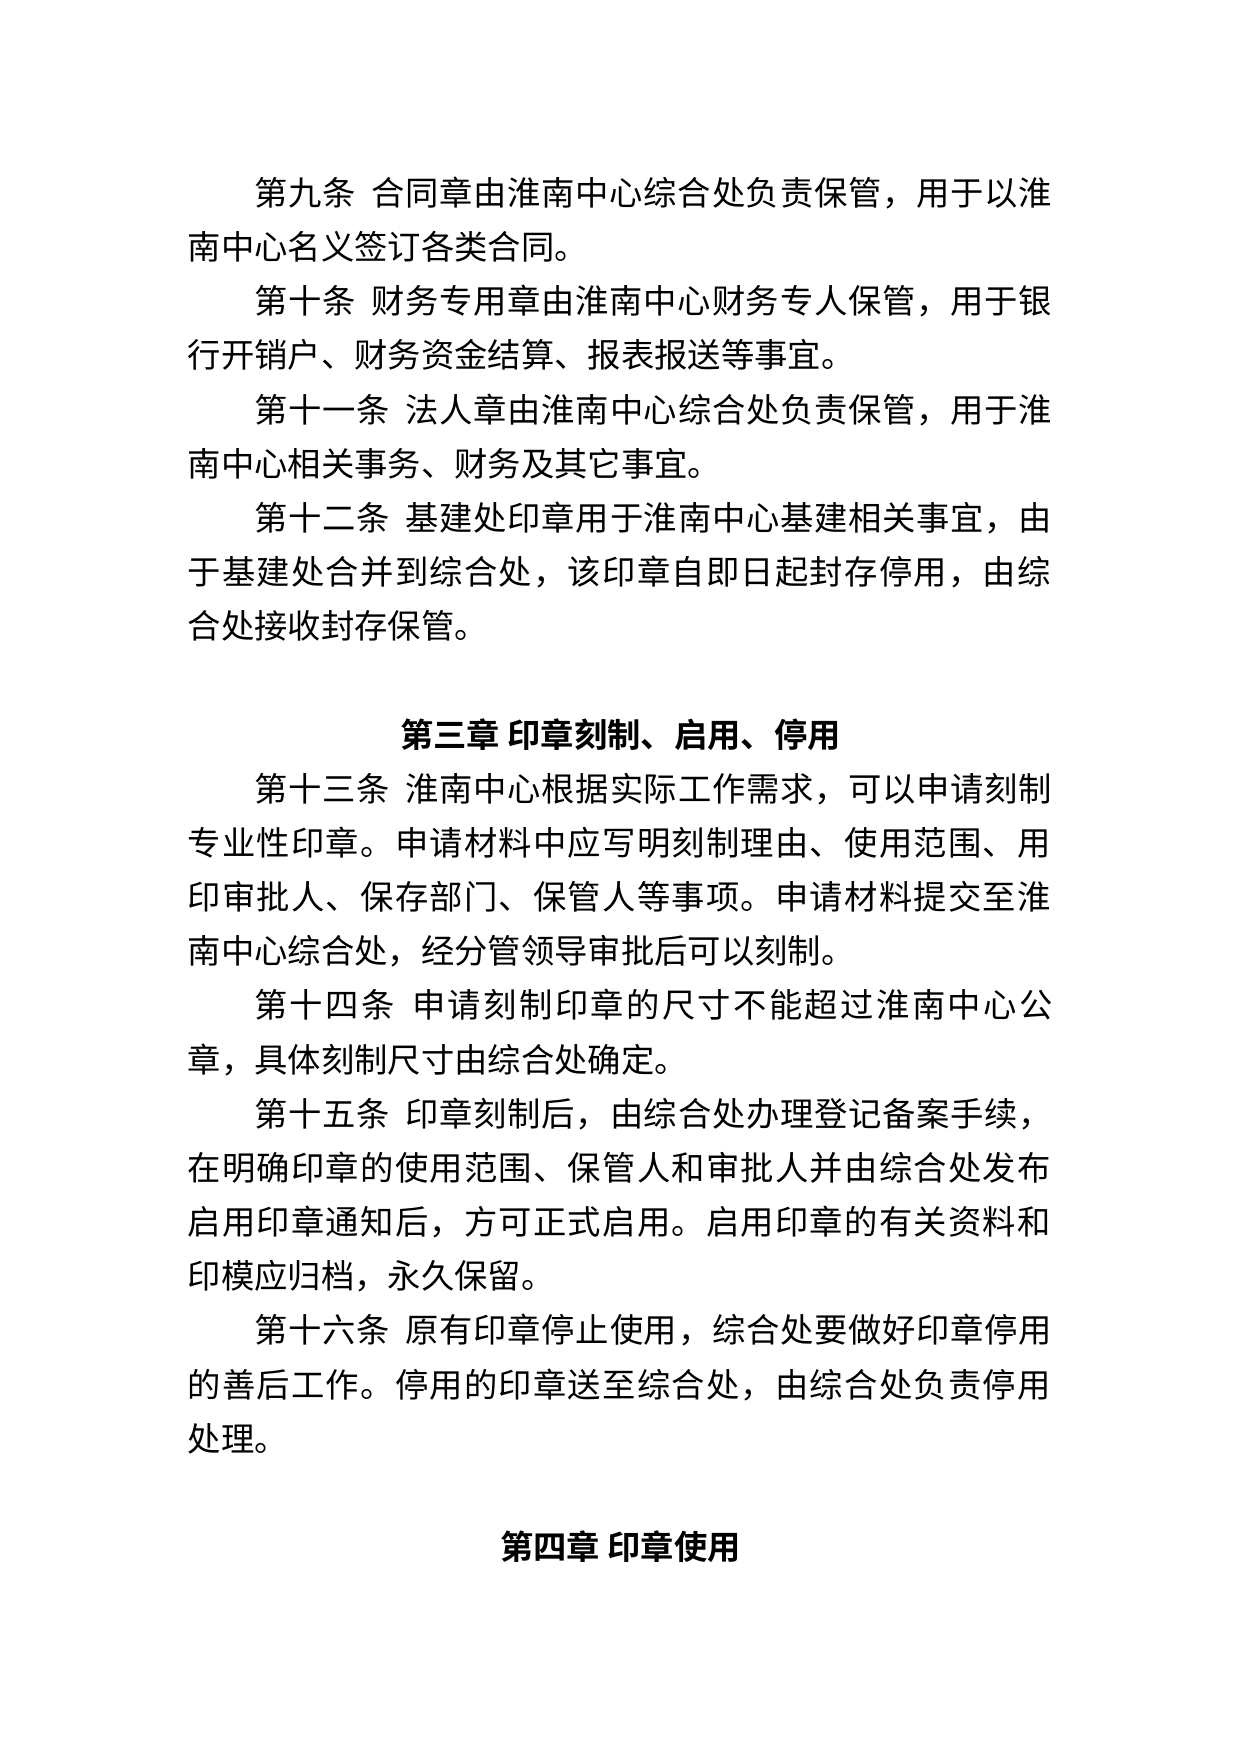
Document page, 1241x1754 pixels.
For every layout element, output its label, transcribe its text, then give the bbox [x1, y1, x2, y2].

text 第三章 印章刻制、启用、停用 [187, 704, 1053, 758]
text 第十条 财务专用章由淮南中心财务专人保管，用于银行开销户、财务资金结算、报表报送等事宜。 [187, 270, 1053, 379]
text 第十一条 法人章由淮南中心综合处负责保管，用于淮南中心相关事务、财务及其它事宜。 [187, 379, 1053, 487]
text 第十五条 印章刻制后，由综合处办理登记备案手续，在明确印章的使用范围、保管人和审批人并由综合处发布启用印章通知后，方可正式启用。启用印章的有关资料和印模应归档，永久保留。 [187, 1083, 1053, 1299]
text 第十三条 淮南中心根据实际工作需求，可以申请刻制专业性印章。申请材料中应写明刻制理由、使用范围、用印审批人、保存部门、保管人等事项。申请材料提交至淮南中心综合处，经分管领导审批后可以刻制。 [187, 758, 1053, 974]
text 第四章 印章使用 [187, 1516, 1053, 1570]
text 第九条 合同章由淮南中心综合处负责保管，用于以淮南中心名义签订各类合同。 [187, 162, 1053, 270]
text 第十四条 申请刻制印章的尺寸不能超过淮南中心公章，具体刻制尺寸由综合处确定。 [187, 974, 1053, 1083]
text 第十六条 原有印章停止使用，综合处要做好印章停用的善后工作。停用的印章送至综合处，由综合处负责停用处理。 [187, 1299, 1053, 1462]
text 第十二条 基建处印章用于淮南中心基建相关事宜，由于基建处合并到综合处，该印章自即日起封存停用，由综合处接收封存保管。 [187, 487, 1053, 649]
